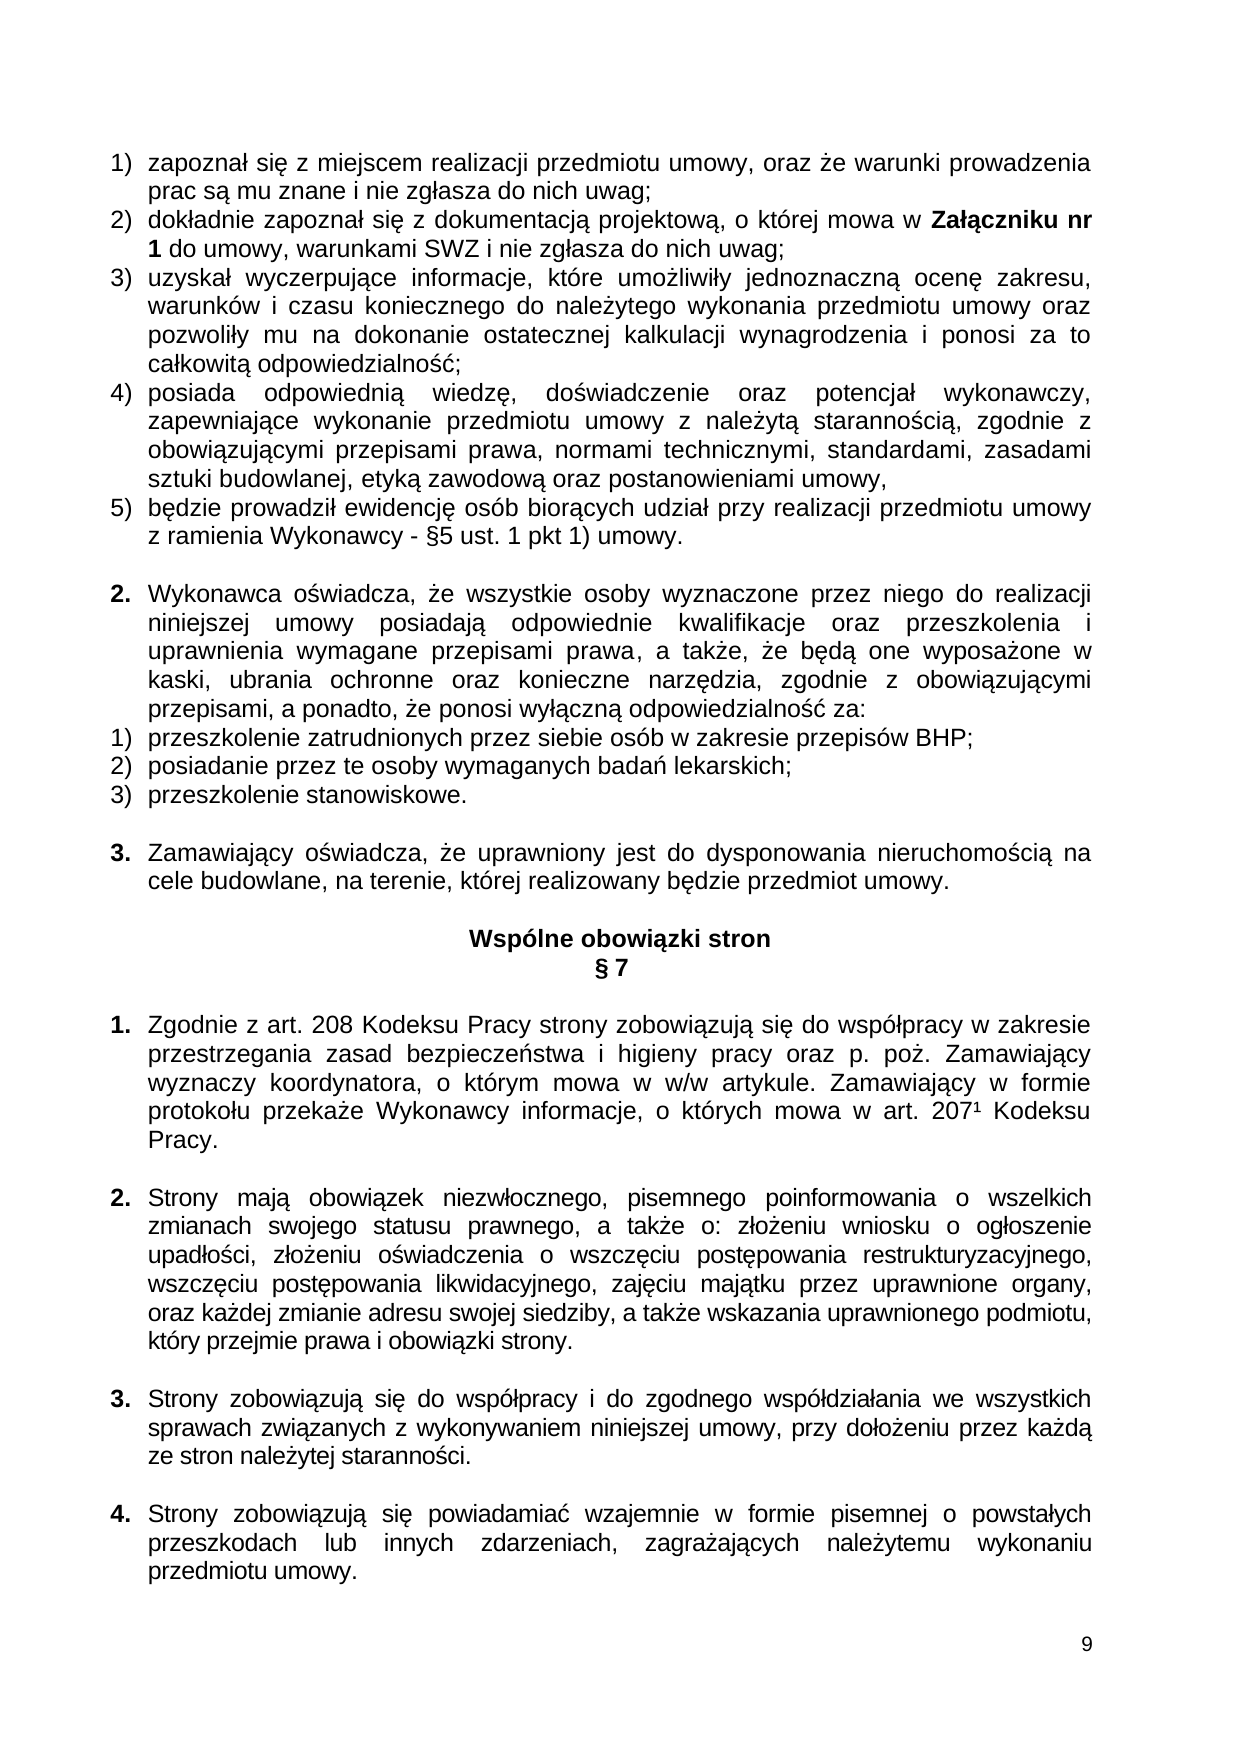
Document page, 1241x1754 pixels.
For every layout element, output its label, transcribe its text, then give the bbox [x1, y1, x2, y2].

list Strony zobowiązują się do współpracy i do zgodnego współdziałania we wszystkich sprawach związanych z wykonywaniem niniejszej umowy, przy dołożeniu przez każdą ze stron należytej staranności. [110, 1384, 1093, 1470]
list Wykonawca oświadcza, że wszystkie osoby wyznaczone przez niego do realizacji niniejszej umowy posiadają odpowiednie kwalifikacje oraz przeszkolenia i uprawnienia wymagane przepisami prawa, a także, że będą one wyposażone w kaski, ubrania ochronne oraz konieczne narzędzia, zgodnie z obowiązującymi przepisami, a ponadto, że ponosi wyłączną odpowiedzialność za: [110, 579, 1093, 723]
list dokładnie zapoznał się z dokumentacją projektową, o której mowa w Załączniku nr 1 do umowy, warunkami SWZ i nie zgłasza do nich uwag; [110, 205, 1093, 263]
list posiada odpowiednią wiedzę, doświadczenie oraz potencjał wykonawczy, zapewniające wykonanie przedmiotu umowy z należytą starannością, zgodnie z obowiązującymi przepisami prawa, normami technicznymi, standardami, zasadami sztuki budowlanej, etyką zawodową oraz postanowieniami umowy, [110, 378, 1093, 493]
list posiadanie przez te osoby wymaganych badań lekarskich; [110, 751, 1093, 780]
list przeszkolenie zatrudnionych przez siebie osób w zakresie przepisów BHP; [110, 723, 1093, 751]
text Wspólne obowiązki stron [148, 924, 1093, 953]
list Zamawiający oświadcza, że uprawniony jest do dysponowania nieruchomością na cele budowlane, na terenie, której realizowany będzie przedmiot umowy. [110, 838, 1093, 895]
list Strony mają obowiązek niezwłocznego, pisemnego poinformowania o wszelkich zmianach swojego statusu prawnego, a także o: złożeniu wniosku o ogłoszenie upadłości, złożeniu oświadczenia o wszczęciu postępowania restrukturyzacyjnego, wszczęciu postępowania likwidacyjnego, zajęciu majątku przez uprawnione organy, oraz każdej zmianie adresu swojej siedziby, a także wskazania uprawnionego podmiotu, który przejmie prawa i obowiązki strony. [110, 1183, 1093, 1355]
list Zgodnie z art. 208 Kodeksu Pracy strony zobowiązują się do współpracy w zakresie przestrzegania zasad bezpieczeństwa i higieny pracy oraz p. poż. Zamawiający wyznaczy koordynatora, o którym mowa w w/w artykule. Zamawiający w formie protokołu przekaże Wykonawcy informacje, o których mowa w art. 207¹ Kodeksu Pracy. [110, 1010, 1093, 1154]
list Strony zobowiązują się powiadamiać wzajemnie w formie pisemnej o powstałych przeszkodach lub innych zdarzeniach, zagrażających należytemu wykonaniu przedmiotu umowy. [110, 1499, 1093, 1585]
text § 7 [148, 953, 1093, 981]
list zapoznał się z miejscem realizacji przedmiotu umowy, oraz że warunki prowadzenia prac są mu znane i nie zgłasza do nich uwag; [110, 148, 1093, 205]
list uzyskał wyczerpujące informacje, które umożliwiły jednoznaczną ocenę zakresu, warunków i czasu koniecznego do należytego wykonania przedmiotu umowy oraz pozwoliły mu na dokonanie ostatecznej kalkulacji wynagrodzenia i ponosi za to całkowitą odpowiedzialność; [110, 263, 1093, 378]
list będzie prowadził ewidencję osób biorących udział przy realizacji przedmiotu umowy z ramienia Wykonawcy - §5 ust. 1 pkt 1) umowy. [110, 493, 1093, 550]
list przeszkolenie stanowiskowe. [110, 780, 1093, 809]
